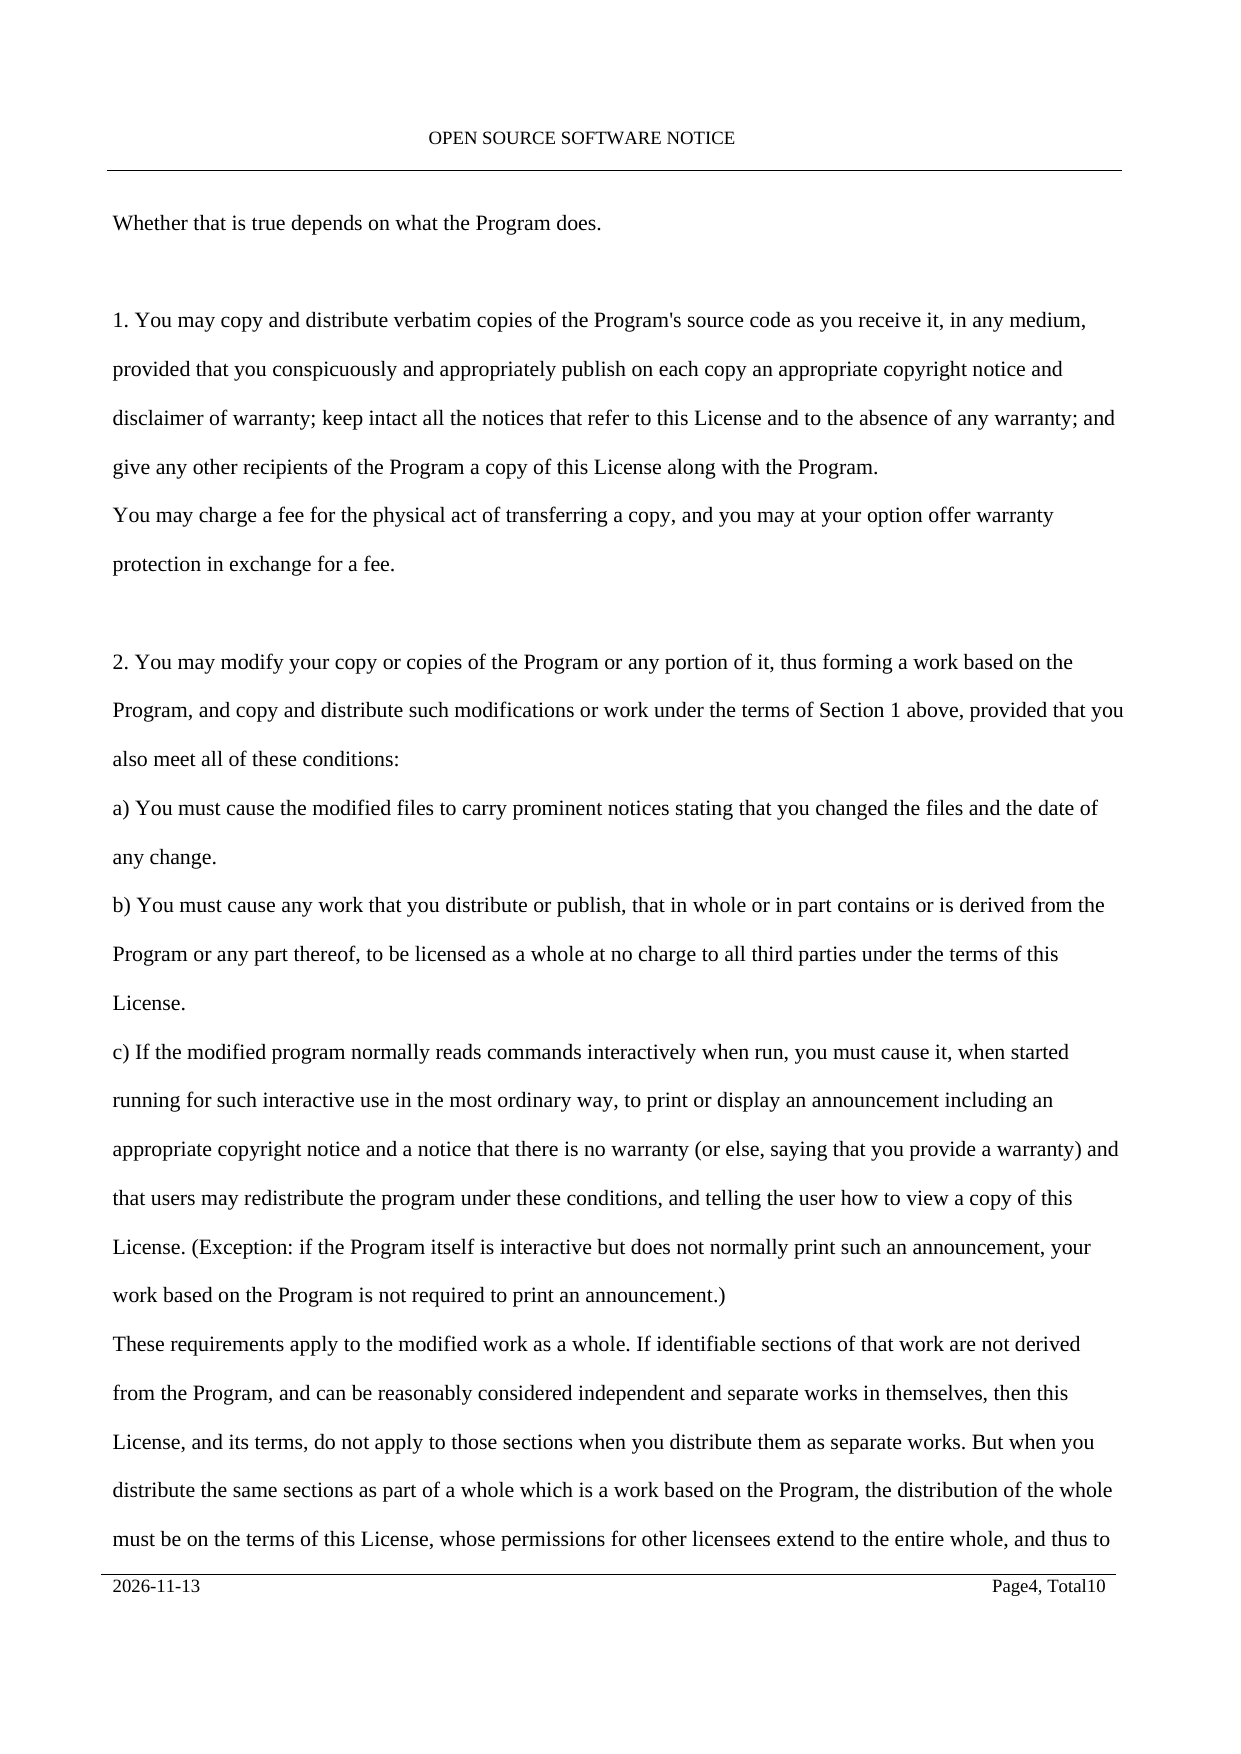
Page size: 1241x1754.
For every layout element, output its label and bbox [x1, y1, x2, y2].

text [112, 206, 1128, 1555]
